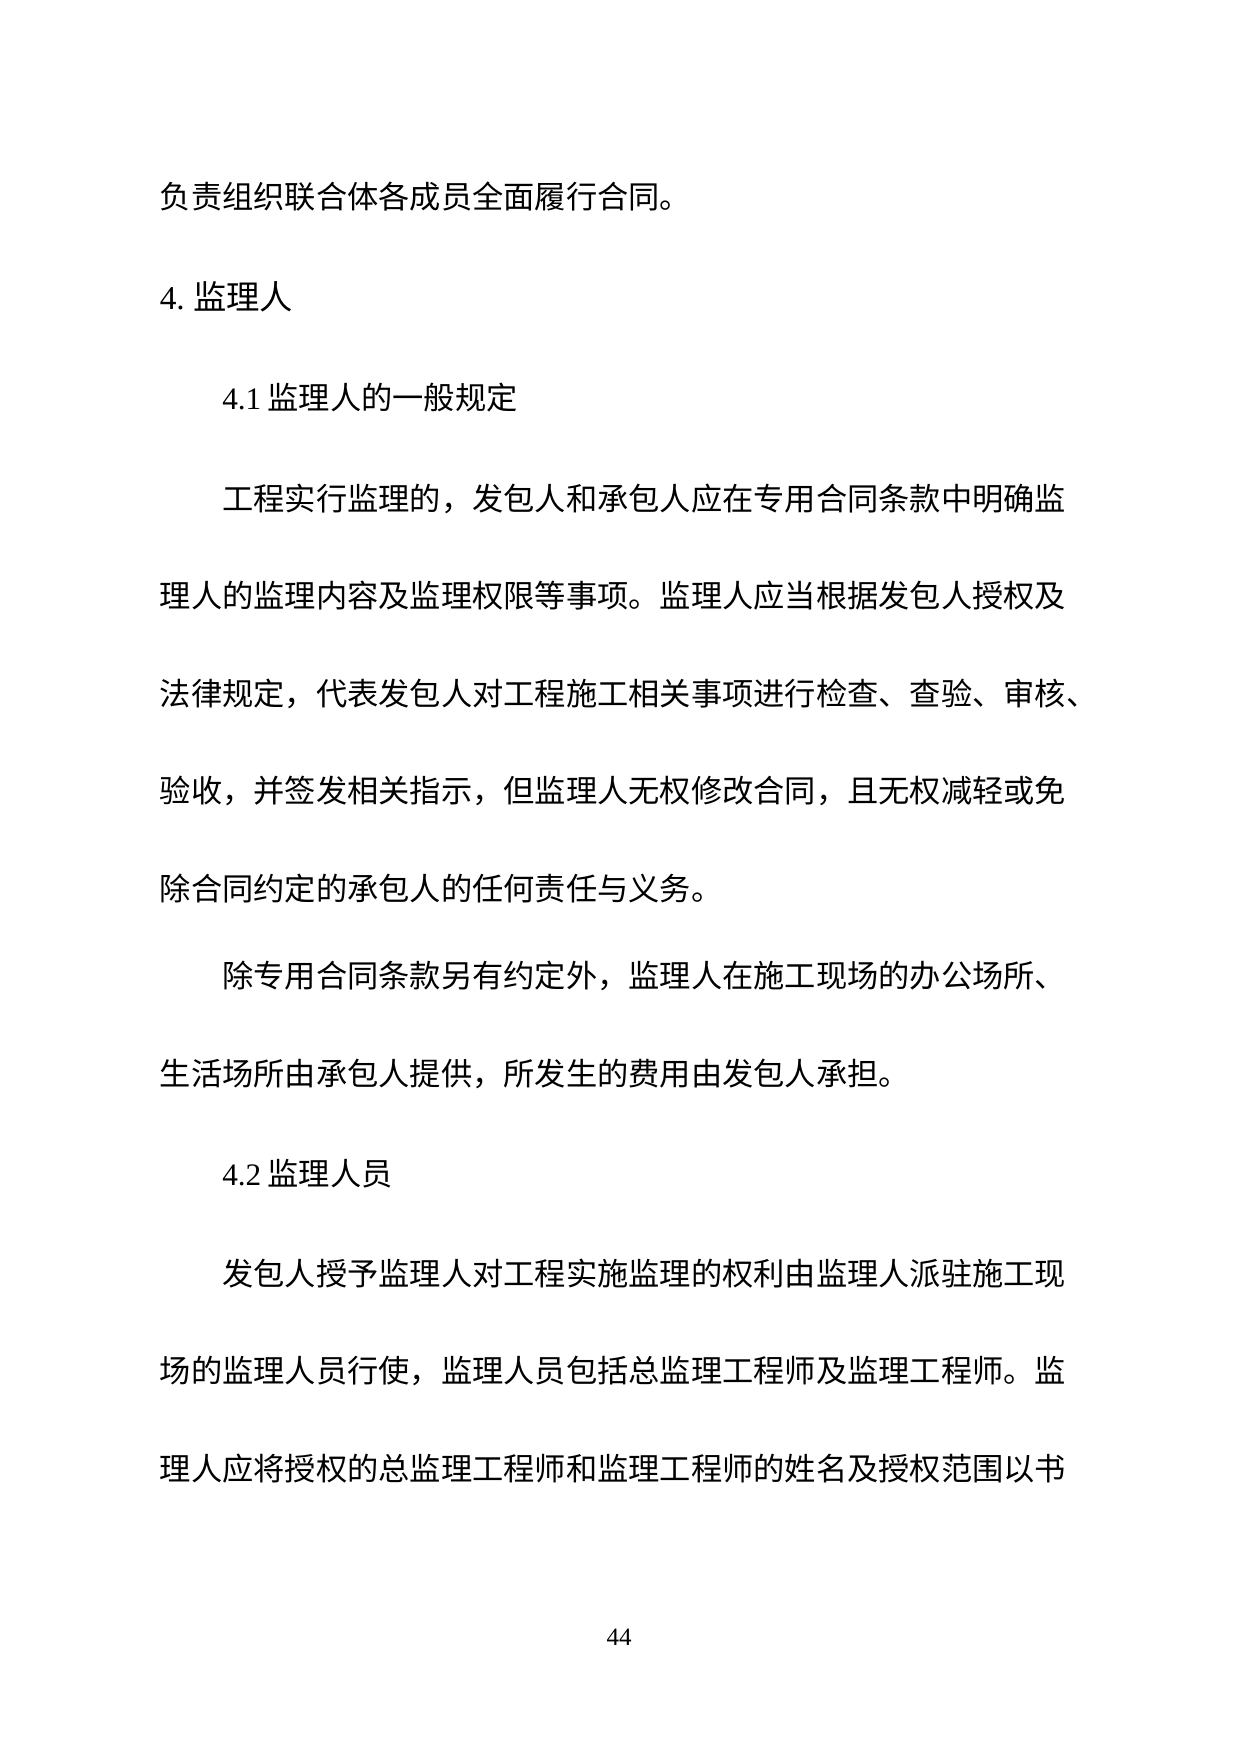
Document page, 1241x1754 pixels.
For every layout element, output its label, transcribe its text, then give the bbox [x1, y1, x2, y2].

text 除专用合同条款另有约定外，监理人在施工现场的办公场所、生活场所由承包人提供，所发生的费用由发包人承担。 [159, 941, 1078, 1104]
subtitle 4.2监理人员 [159, 1139, 1078, 1204]
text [159, 162, 1078, 227]
text 工程实行监理的，发包人和承包人应在专用合同条款中明确监理人的监理内容及监理权限等事项。监理人应当根据发包人授权及法律规定，代表发包人对工程施工相关事项进行检查、查验、审核、验收，并签发相关指示，但监理人无权修改合同，且无权减轻或免除合同约定的承包人的任何责任与义务。 [159, 464, 1078, 919]
subtitle 4. 监理人 [159, 262, 1078, 327]
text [159, 1239, 1078, 1499]
subtitle 4.1监理人的一般规定 [159, 364, 1078, 429]
